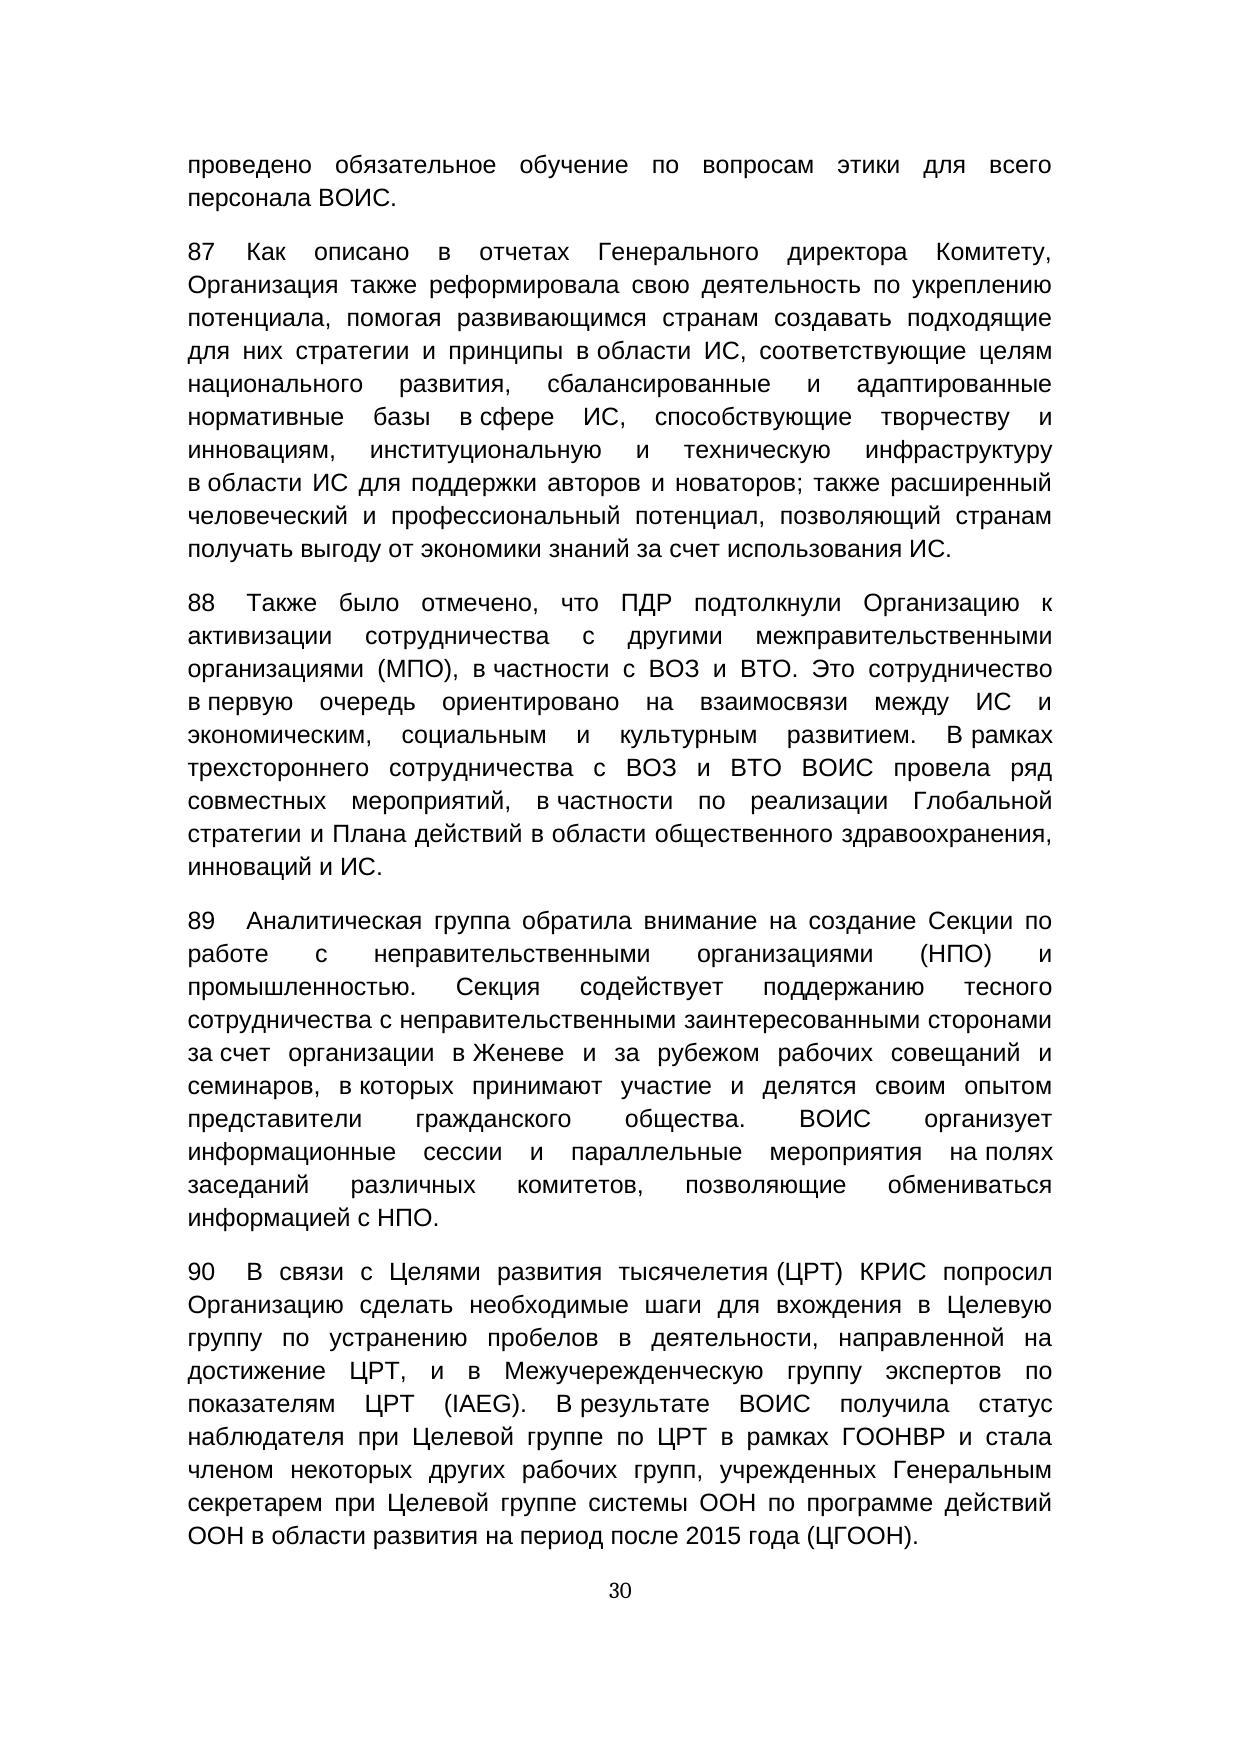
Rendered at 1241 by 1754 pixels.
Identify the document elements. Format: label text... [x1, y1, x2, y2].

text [187, 150, 1053, 212]
text Также было отмечено, что ПДР подтолкнули Организацию к активизации сотрудничества с другими межправительственными организациями (МПО), в частности с ВОЗ и ВТО. Это сотрудничество в первую очередь ориентировано на взаимосвязи между ИС и экономическим, социальным и культурным развитием. В рамках трехстороннего сотрудничества с ВОЗ и ВТО ВОИС провела ряд совместных мероприятий, в частности по реализации Глобальной стратегии и Плана действий в области общественного здравоохранения, инноваций и ИС. [187, 588, 1053, 881]
text Как описано в отчетах Генерального директора Комитету, Организация также реформировала свою деятельность по укреплению потенциала, помогая развивающимся странам создавать подходящие для них стратегии и принципы в области ИС, соответствующие целям национального развития, сбалансированные и адаптированные нормативные базы в сфере ИС, способствующие творчеству и инновациям, институциональную и техническую инфраструктуру в области ИС для поддержки авторов и новаторов; также расширенный человеческий и профессиональный потенциал, позволяющий странам получать выгоду от экономики знаний за счет использования ИС. [187, 237, 1053, 563]
text Аналитическая группа обратила внимание на создание Секции по работе с неправительственными организациями (НПО) и промышленностью. Секция содействует поддержанию тесного сотрудничества с неправительственными заинтересованными сторонами за счет организации в Женеве и за рубежом рабочих совещаний и семинаров, в которых принимают участие и делятся своим опытом представители гражданского общества. ВОИС организует информационные сессии и параллельные мероприятия на полях заседаний различных комитетов, позволяющие обмениваться информацией с НПО. [187, 906, 1053, 1232]
text В связи с Целями развития тысячелетия (ЦРТ) КРИС попросил Организацию сделать необходимые шаги для вхождения в Целевую группу по устранению пробелов в деятельности, направленной на достижение ЦРТ, и в Межучережденческую группу экспертов по показателям ЦРТ (IAEG). В результате ВОИС получила статус наблюдателя при Целевой группе по ЦРТ в рамках ГООНВР и стала членом некоторых других рабочих групп, учрежденных Генеральным секретарем при Целевой группе системы ООН по программе действий ООН в области развития на период после 2015 года (ЦГООН). [187, 1257, 1053, 1550]
